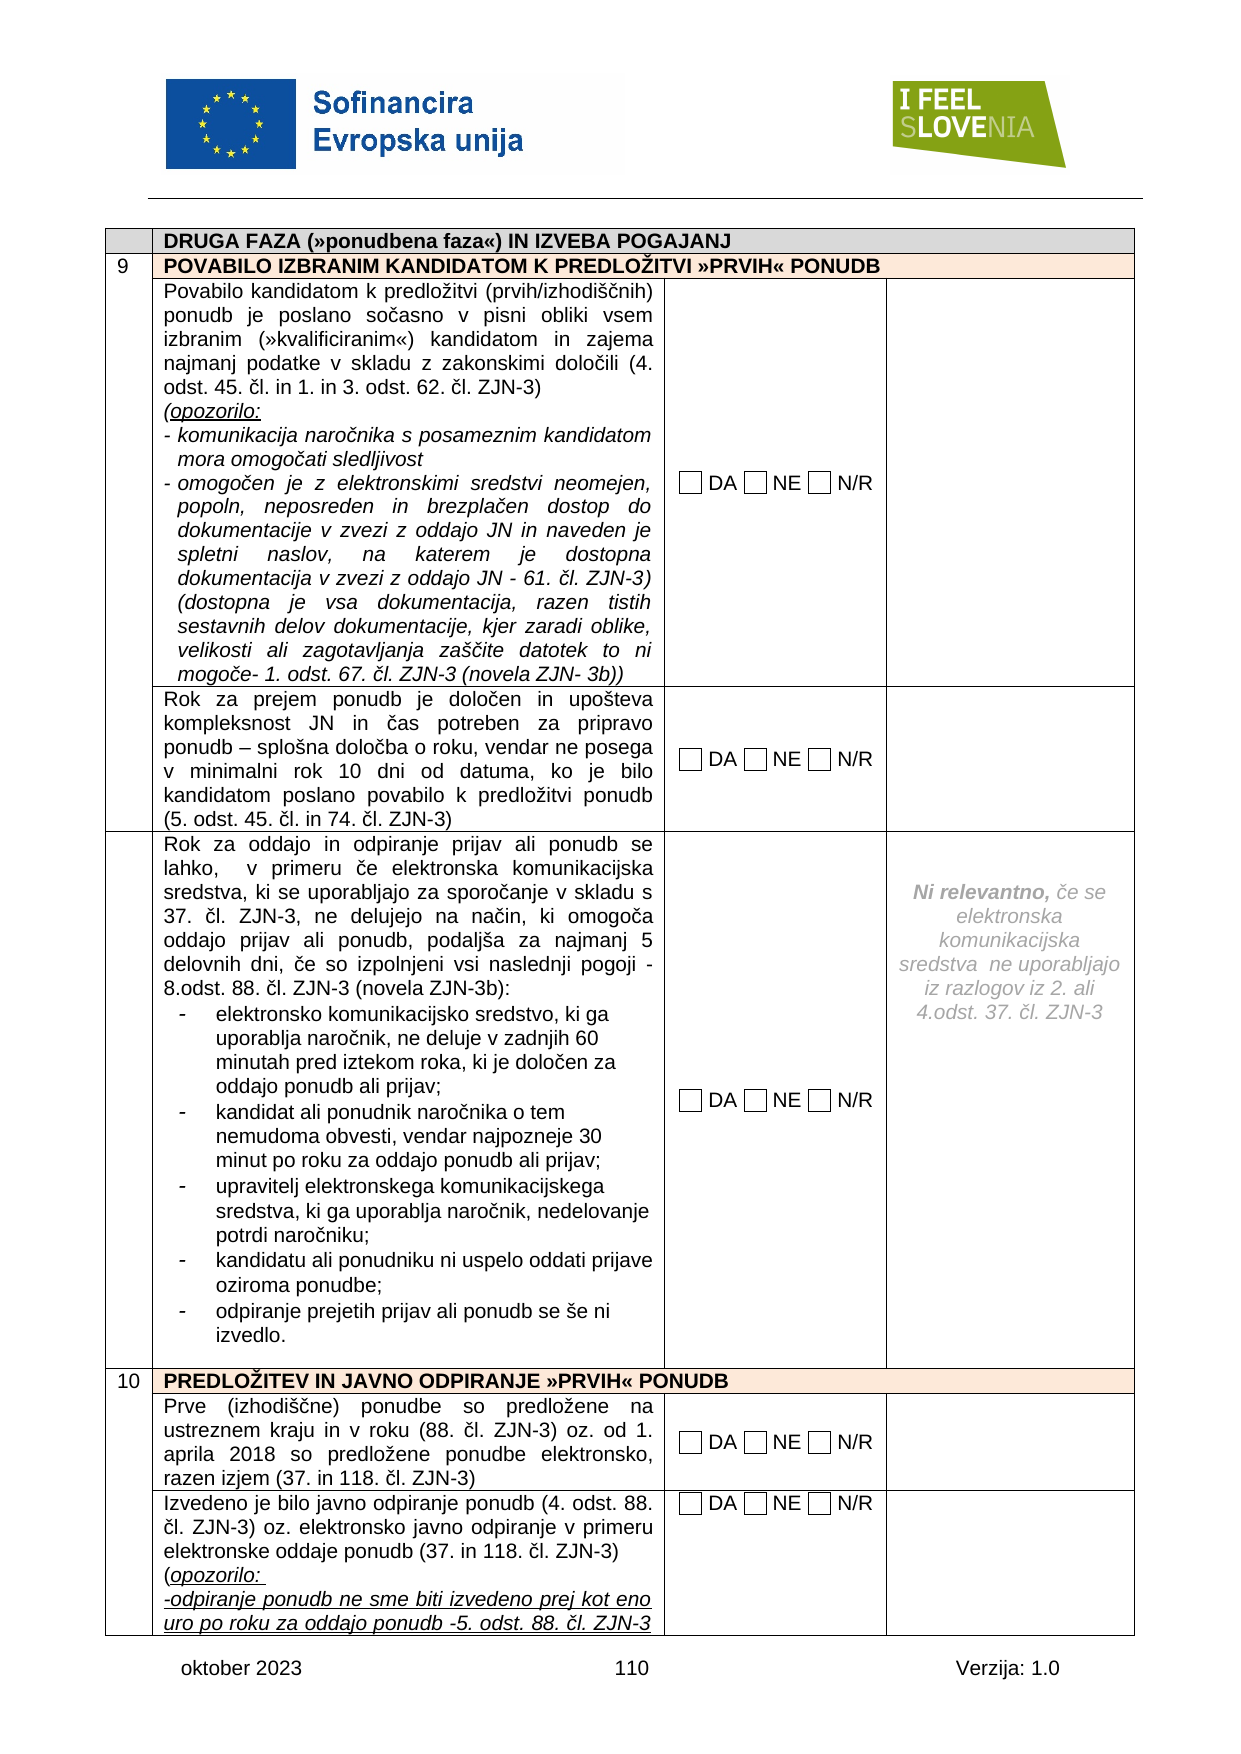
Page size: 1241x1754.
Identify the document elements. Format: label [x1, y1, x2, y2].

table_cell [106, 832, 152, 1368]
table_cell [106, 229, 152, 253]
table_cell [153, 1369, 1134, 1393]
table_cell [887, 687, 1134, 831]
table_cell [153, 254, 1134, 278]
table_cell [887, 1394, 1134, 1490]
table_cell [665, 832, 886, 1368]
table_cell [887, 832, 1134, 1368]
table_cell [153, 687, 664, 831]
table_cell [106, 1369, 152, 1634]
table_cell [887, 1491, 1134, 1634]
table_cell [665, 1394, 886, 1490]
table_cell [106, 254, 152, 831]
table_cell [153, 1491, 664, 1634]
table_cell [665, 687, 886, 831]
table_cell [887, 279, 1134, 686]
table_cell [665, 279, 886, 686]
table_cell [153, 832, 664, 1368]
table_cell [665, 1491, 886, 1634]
picture [889, 75, 1070, 175]
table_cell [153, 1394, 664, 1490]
picture [160, 73, 625, 175]
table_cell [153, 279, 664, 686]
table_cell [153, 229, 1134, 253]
